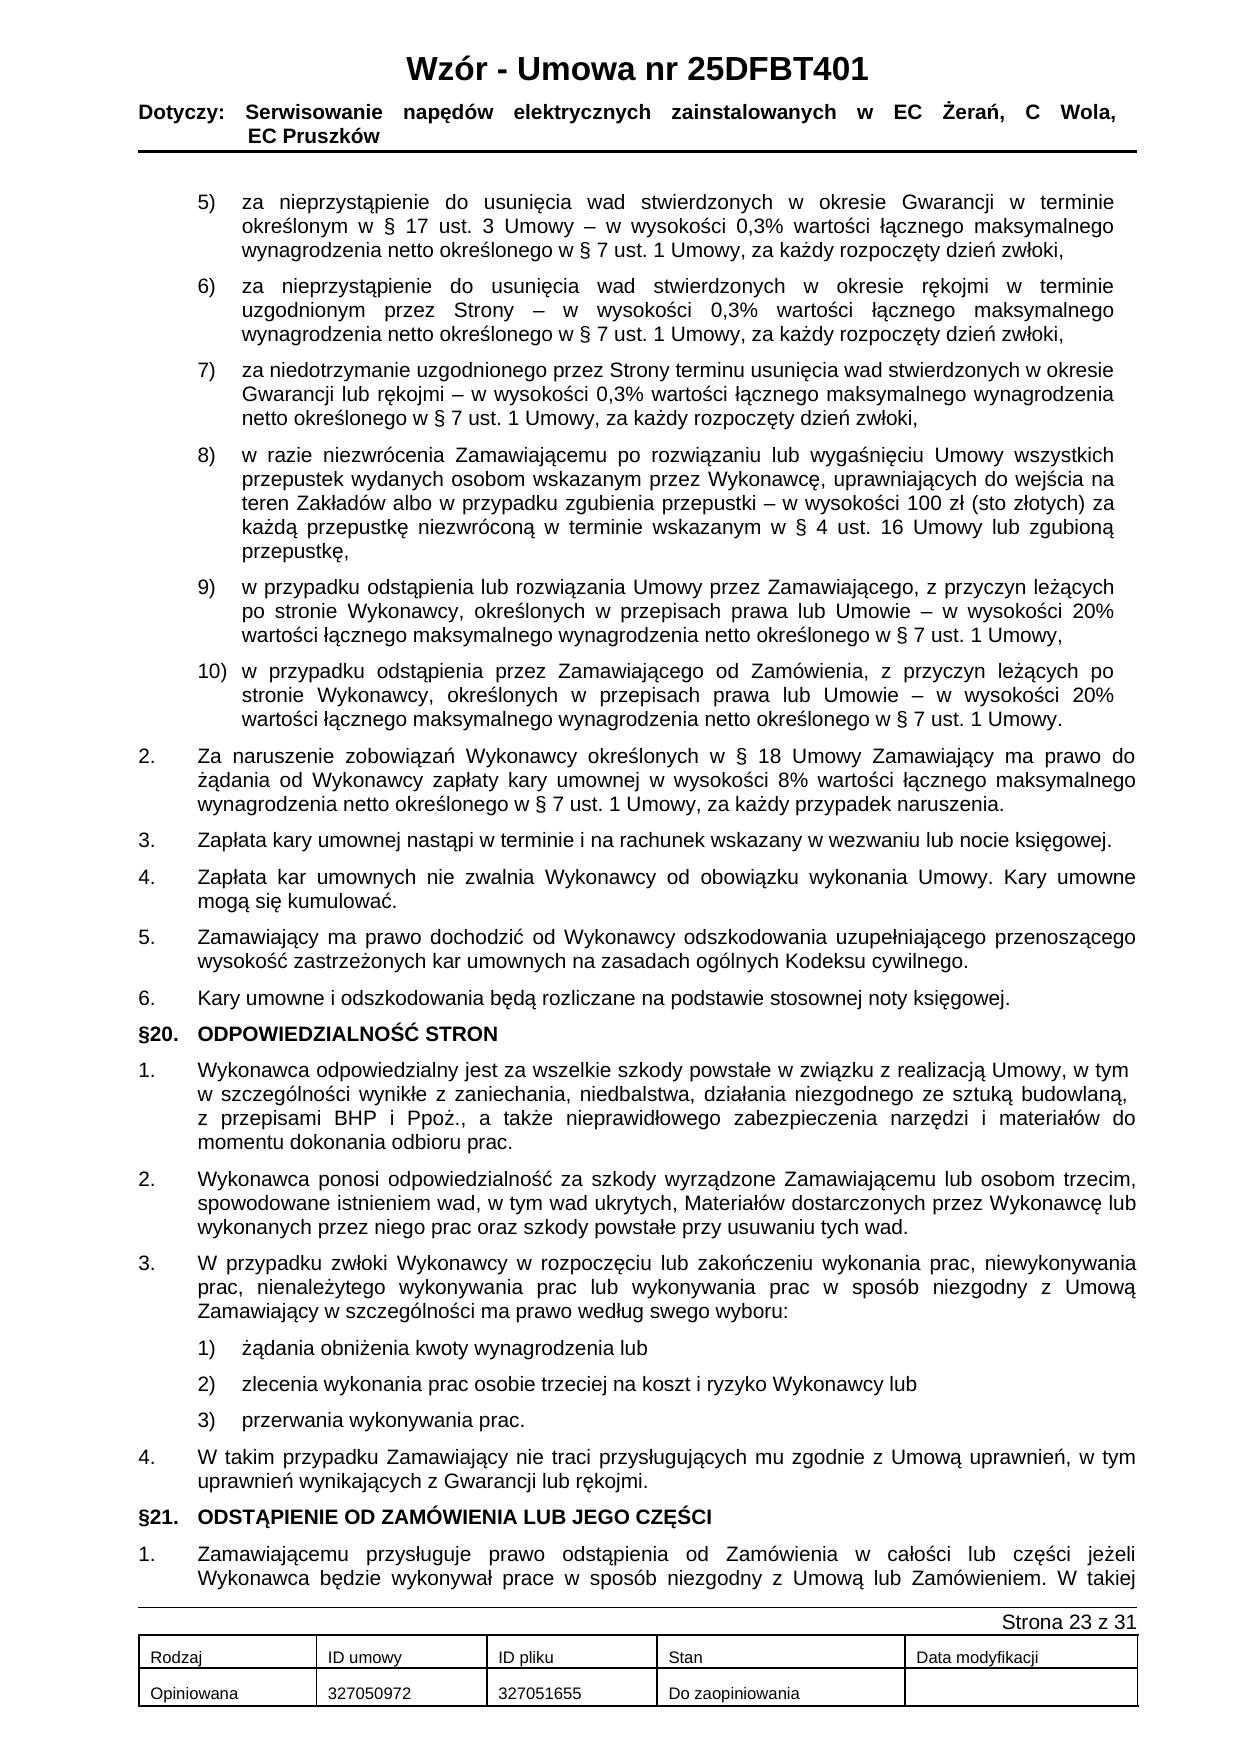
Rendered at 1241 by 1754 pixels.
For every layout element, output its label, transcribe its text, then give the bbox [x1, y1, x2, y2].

list Zapłata kar umownych nie zwalnia Wykonawcy od obowiązku wykonania Umowy. Kary umowne mogą się kumulować. [138, 864, 1137, 912]
list zlecenia wykonania prac osobie trzeciej na koszt i ryzyko Wykonawcy lub [197, 1372, 1137, 1396]
list Wykonawca odpowiedzialny jest za wszelkie szkody powstałe w związku z realizacją Umowy, w tym w szczególności wynikłe z zaniechania, niedbalstwa, działania niezgodnego ze sztuką budowlaną, z przepisami BHP i Ppoż., a także nieprawidłowego zabezpieczenia narzędzi i materiałów do momentu dokonania odbioru prac. [138, 1058, 1137, 1154]
list W takim przypadku Zamawiający nie traci przysługujących mu zgodnie z Umową uprawnień, w tym uprawnień wynikających z Gwarancji lub rękojmi. [138, 1445, 1137, 1493]
list za nieprzystąpienie do usunięcia wad stwierdzonych w okresie rękojmi w terminie uzgodnionym przez Strony – w wysokości 0,3% wartości łącznego maksymalnego wynagrodzenia netto określonego w § 7 ust. 1 Umowy, za każdy rozpoczęty dzień zwłoki, [197, 274, 1115, 346]
list przerwania wykonywania prac. [197, 1408, 1137, 1432]
list W przypadku zwłoki Wykonawcy w rozpoczęciu lub zakończeniu wykonania prac, niewykonywania prac, nienależytego wykonywania prac lub wykonywania prac w sposób niezgodny z Umową Zamawiający w szczególności ma prawo według swego wyboru: [138, 1251, 1137, 1323]
subtitle Odstąpienie od zamówienia lub jego części [138, 1505, 1137, 1529]
list Zamawiający ma prawo dochodzić od Wykonawcy odszkodowania uzupełniającego przenoszącego wysokość zastrzeżonych kar umownych na zasadach ogólnych Kodeksu cywilnego. [138, 925, 1137, 973]
list Zapłata kary umownej nastąpi w terminie i na rachunek wskazany w wezwaniu lub nocie księgowej. [138, 828, 1137, 852]
list Wykonawca ponosi odpowiedzialność za szkody wyrządzone Zamawiającemu lub osobom trzecim, spowodowane istnieniem wad, w tym wad ukrytych, Materiałów dostarczonych przez Wykonawcę lub wykonanych przez niego prac oraz szkody powstałe przy usuwaniu tych wad. [138, 1167, 1137, 1238]
list Za naruszenie zobowiązań Wykonawcy określonych w § 18 Umowy Zamawiający ma prawo do żądania od Wykonawcy zapłaty kary umownej w wysokości 8% wartości łącznego maksymalnego wynagrodzenia netto określonego w § 7 ust. 1 Umowy, za każdy przypadek naruszenia. [138, 744, 1137, 816]
list żądania obniżenia kwoty wynagrodzenia lub [197, 1335, 1137, 1359]
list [138, 1542, 1137, 1589]
list w przypadku odstąpienia przez Zamawiającego od Zamówienia, z przyczyn leżących po stronie Wykonawcy, określonych w przepisach prawa lub Umowie – w wysokości 20% wartości łącznego maksymalnego wynagrodzenia netto określonego w § 7 ust. 1 Umowy. [197, 659, 1115, 731]
list za niedotrzymanie uzgodnionego przez Strony terminu usunięcia wad stwierdzonych w okresie Gwarancji lub rękojmi – w wysokości 0,3% wartości łącznego maksymalnego wynagrodzenia netto określonego w § 7 ust. 1 Umowy, za każdy rozpoczęty dzień zwłoki, [197, 358, 1115, 430]
subtitle Odpowiedzialność Stron [138, 1022, 1137, 1046]
list w przypadku odstąpienia lub rozwiązania Umowy przez Zamawiającego, z przyczyn leżących po stronie Wykonawcy, określonych w przepisach prawa lub Umowie – w wysokości 20% wartości łącznego maksymalnego wynagrodzenia netto określonego w § 7 ust. 1 Umowy, [197, 575, 1115, 647]
list za nieprzystąpienie do usunięcia wad stwierdzonych w okresie Gwarancji w terminie określonym w § 17 ust. 3 Umowy – w wysokości 0,3% wartości łącznego maksymalnego wynagrodzenia netto określonego w § 7 ust. 1 Umowy, za każdy rozpoczęty dzień zwłoki, [197, 189, 1115, 261]
list Kary umowne i odszkodowania będą rozliczane na podstawie stosownej noty księgowej. [138, 985, 1137, 1009]
list w razie niezwrócenia Zamawiającemu po rozwiązaniu lub wygaśnięciu Umowy wszystkich przepustek wydanych osobom wskazanym przez Wykonawcę, uprawniających do wejścia na teren Zakładów albo w przypadku zgubienia przepustki – w wysokości 100 zł (sto złotych) za każdą przepustkę niezwróconą w terminie wskazanym w § 4 ust. 16 Umowy lub zgubioną przepustkę, [197, 443, 1115, 562]
